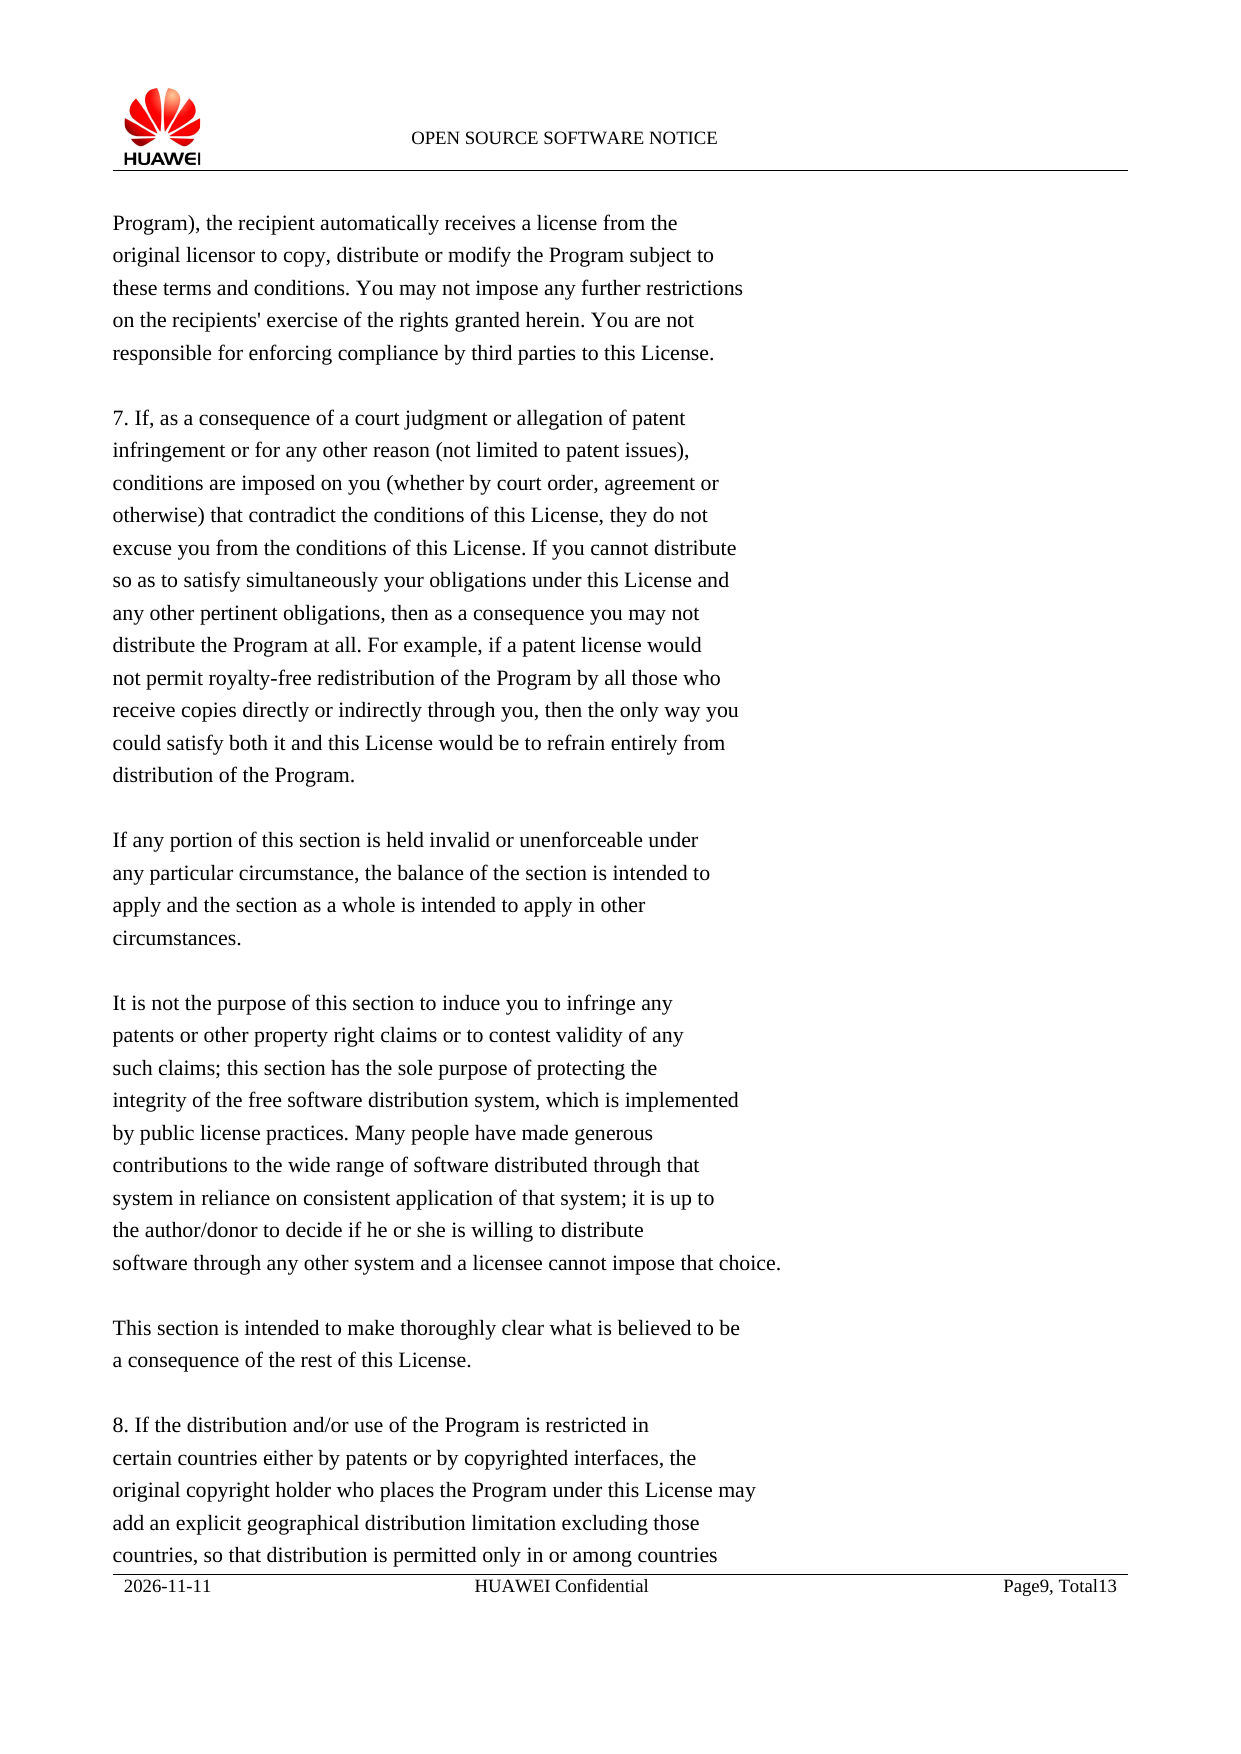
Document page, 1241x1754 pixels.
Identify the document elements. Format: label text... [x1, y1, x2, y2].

picture [124, 88, 201, 165]
